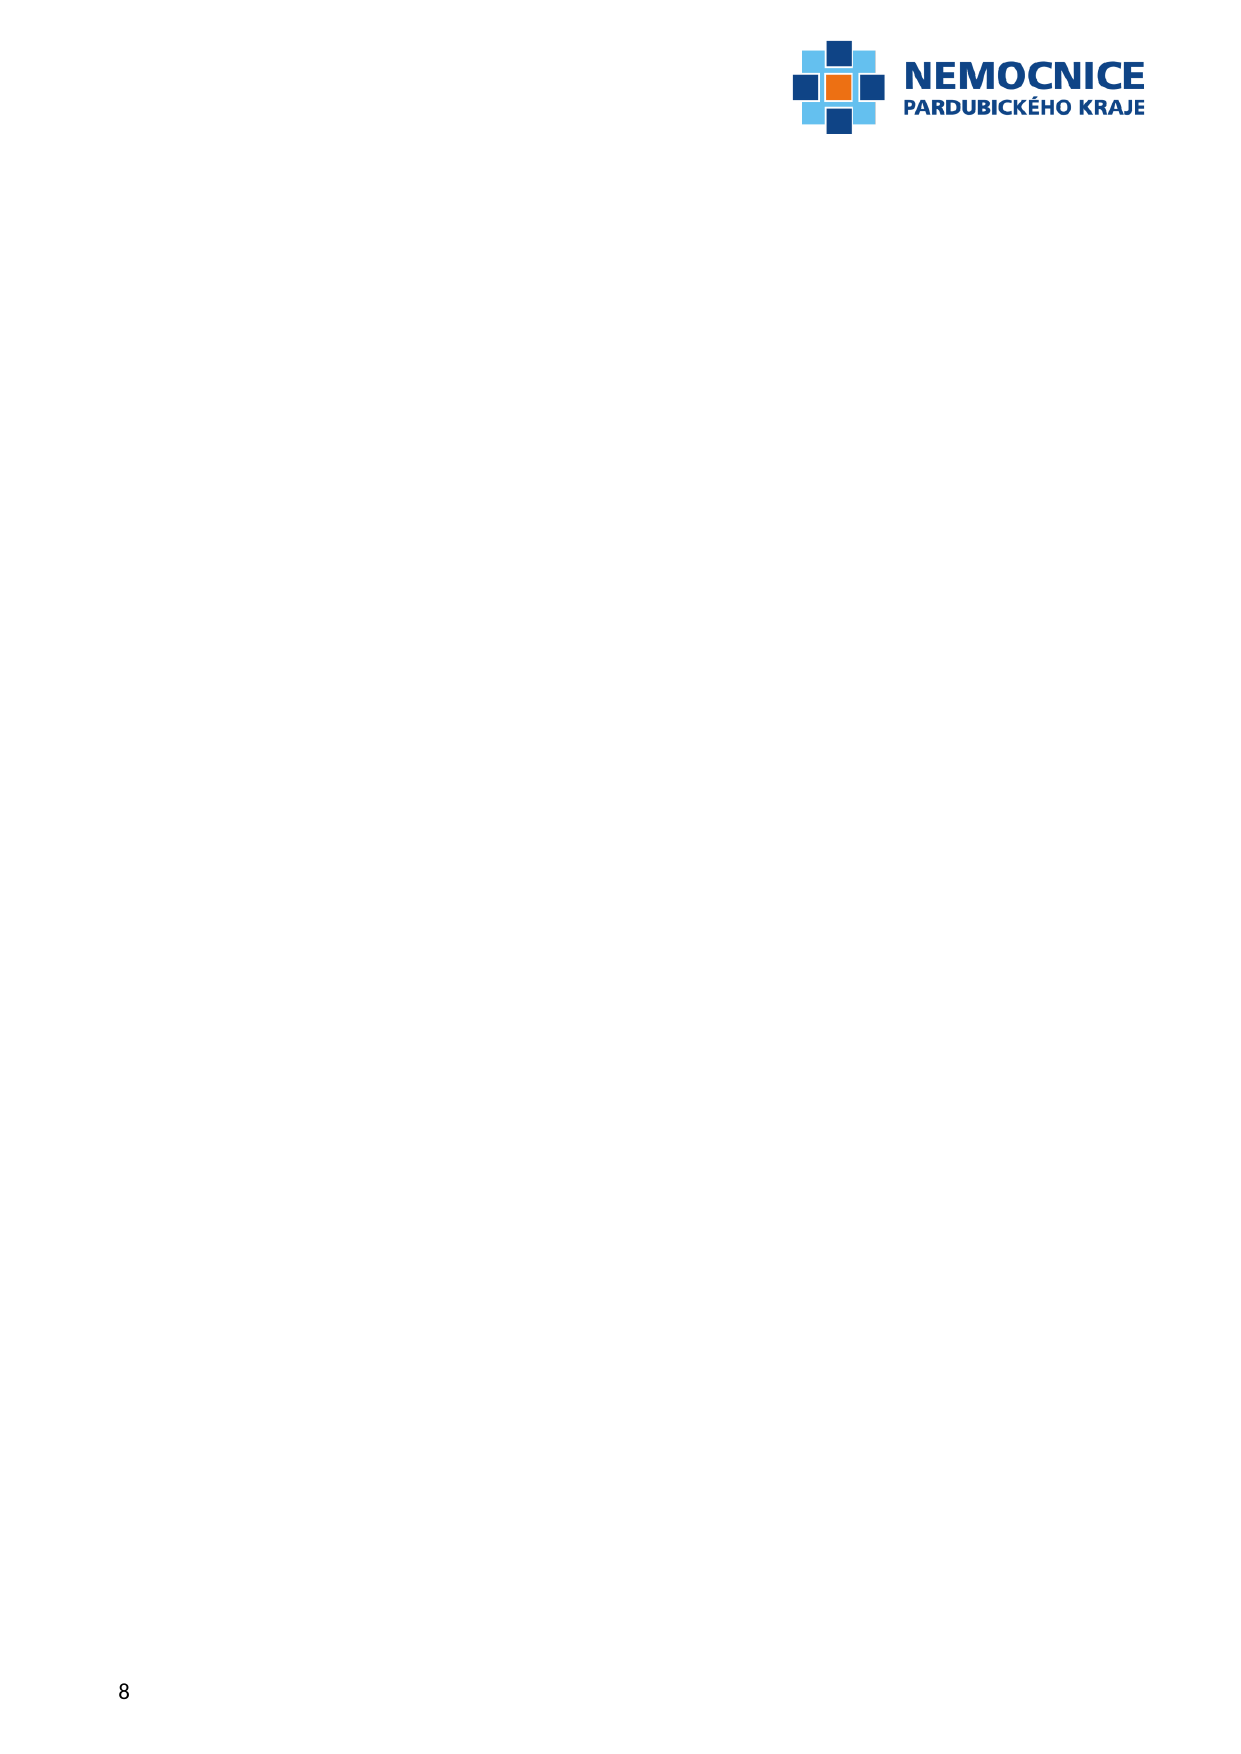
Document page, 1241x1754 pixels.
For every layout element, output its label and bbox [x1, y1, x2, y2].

picture [791, 39, 1145, 135]
